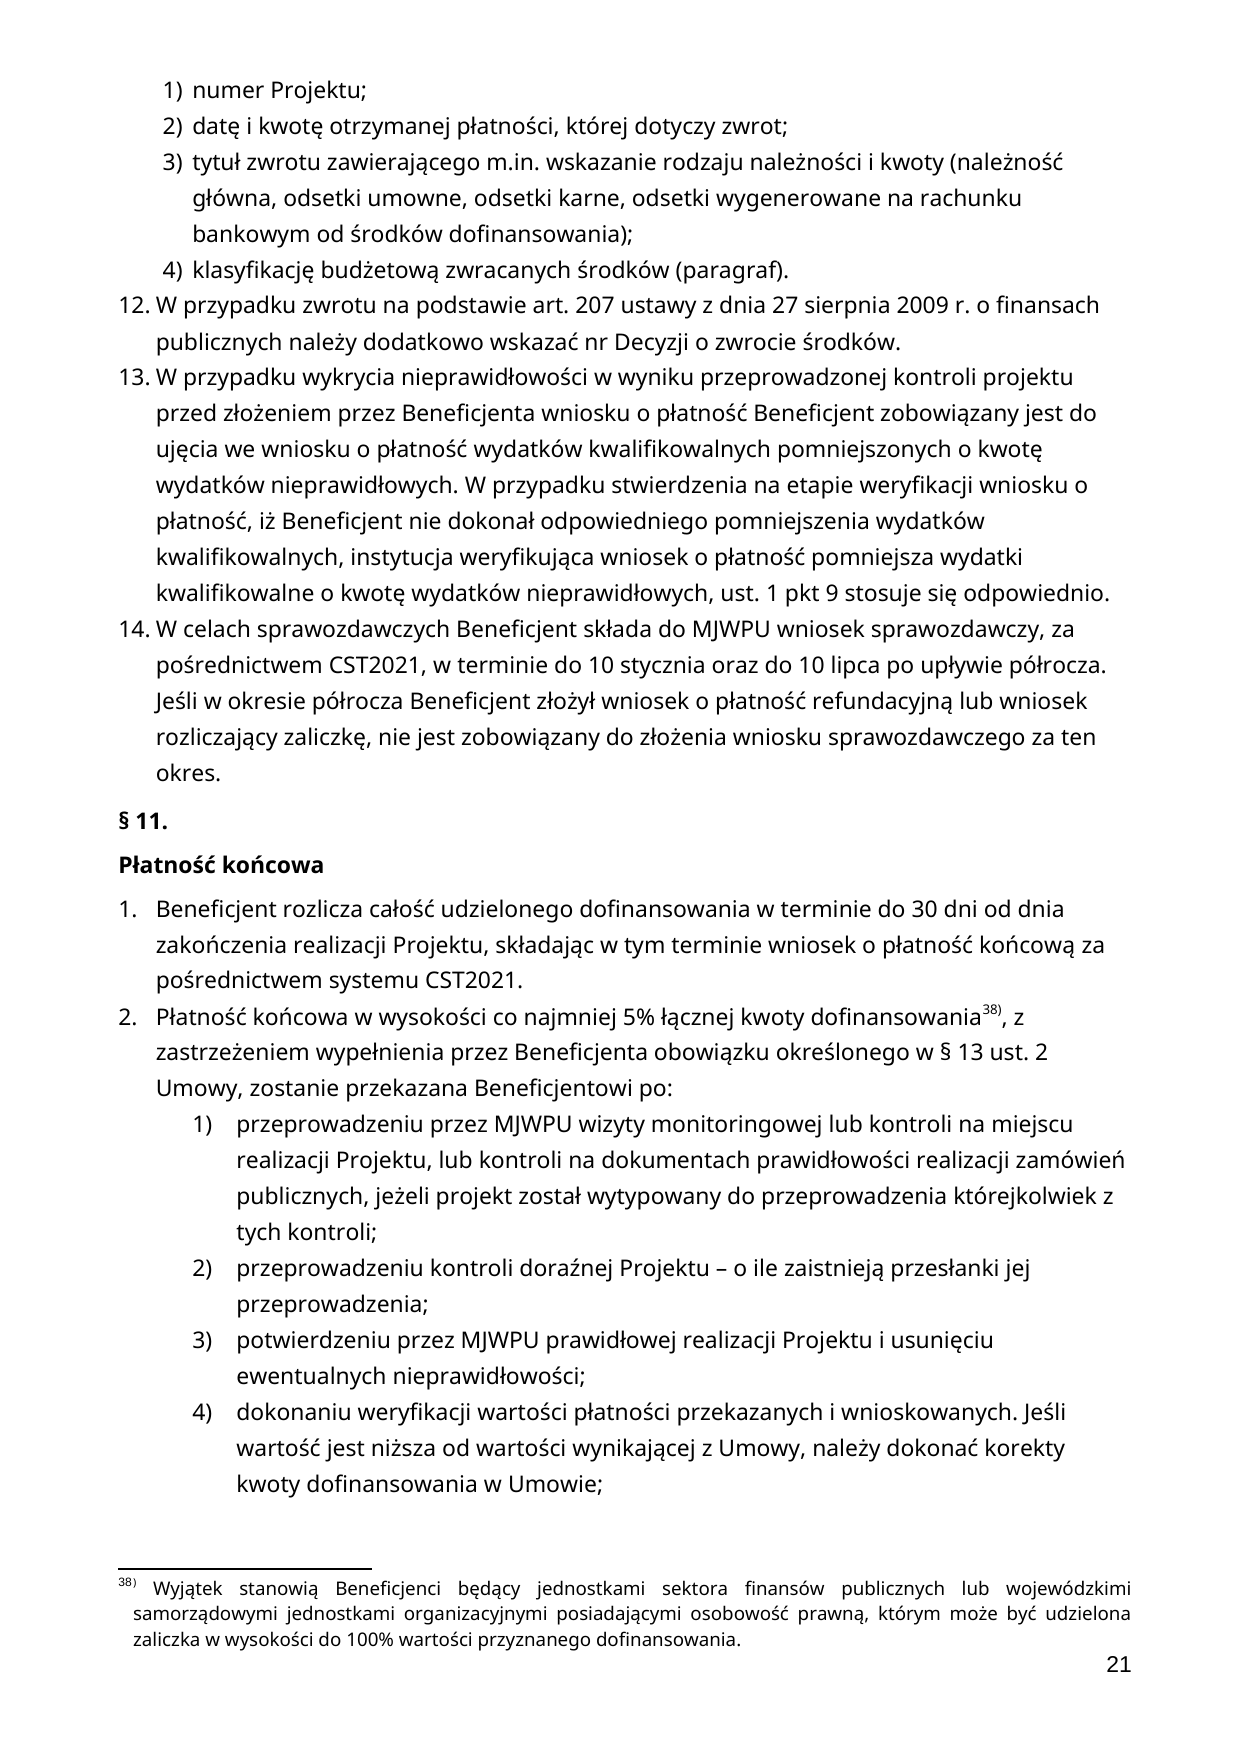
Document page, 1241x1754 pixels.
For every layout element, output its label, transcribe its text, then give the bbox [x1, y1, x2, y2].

subtitle Płatność końcowa [118, 849, 1132, 880]
list przeprowadzeniu przez MJWPU wizyty monitoringowej lub kontroli na miejscu realizacji Projektu, lub kontroli na dokumentach prawidłowości realizacji zamówień publicznych, jeżeli projekt został wytypowany do przeprowadzenia którejkolwiek z tych kontroli; [192, 1108, 1132, 1247]
list potwierdzeniu przez MJWPU prawidłowej realizacji Projektu i usunięciu ewentualnych nieprawidłowości; [192, 1324, 1132, 1391]
list Beneficjent rozlicza całość udzielonego dofinansowania w terminie do 30 dni od dnia zakończenia realizacji Projektu, składając w tym terminie wniosek o płatność końcową za pośrednictwem systemu CST2021. [118, 893, 1132, 996]
list W celach sprawozdawczych Beneficjent składa do MJWPU wniosek sprawozdawczy, za pośrednictwem CST2021, w terminie do 10 stycznia oraz do 10 lipca po upływie półrocza. Jeśli w okresie półrocza Beneficjent złożył wniosek o płatność refundacyjną lub wniosek rozliczający zaliczkę, nie jest zobowiązany do złożenia wniosku sprawozdawczego za ten okres. [118, 613, 1132, 788]
list klasyfikację budżetową zwracanych środków (paragraf). [162, 253, 1132, 285]
list tytuł zwrotu zawierającego m.in. wskazanie rodzaju należności i kwoty (należność główna, odsetki umowne, odsetki karne, odsetki wygenerowane na rachunku bankowym od środków dofinansowania); [162, 146, 1132, 249]
list dokonaniu weryfikacji wartości płatności przekazanych i wnioskowanych. Jeśli wartość jest niższa od wartości wynikającej z Umowy, należy dokonać korekty kwoty dofinansowania w Umowie; [192, 1396, 1132, 1499]
list Płatność końcowa w wysokości co najmniej 5% łącznej kwoty dofinansowania), z zastrzeżeniem wypełnienia przez Beneficjenta obowiązku określonego w § 13 ust. 2 Umowy, zostanie przekazana Beneficjentowi po: [118, 1000, 1132, 1103]
list W przypadku wykrycia nieprawidłowości w wyniku przeprowadzonej kontroli projektu przed złożeniem przez Beneficjenta wniosku o płatność Beneficjent zobowiązany jest do ujęcia we wniosku o płatność wydatków kwalifikowalnych pomniejszonych o kwotę wydatków nieprawidłowych. W przypadku stwierdzenia na etapie weryfikacji wniosku o płatność, iż Beneficjent nie dokonał odpowiedniego pomniejszenia wydatków kwalifikowalnych, instytucja weryfikująca wniosek o płatność pomniejsza wydatki kwalifikowalne o kwotę wydatków nieprawidłowych, ust. 1 pkt 9 stosuje się odpowiednio. [118, 361, 1132, 608]
list W przypadku zwrotu na podstawie art. 207 ustawy z dnia 27 sierpnia 2009 r. o finansach publicznych należy dodatkowo wskazać nr Decyzji o zwrocie środków. [118, 289, 1132, 357]
list datę i kwotę otrzymanej płatności, której dotyczy zwrot; [162, 110, 1132, 141]
subtitle § 11. [118, 805, 1132, 836]
list numer Projektu; [162, 74, 1132, 105]
list przeprowadzeniu kontroli doraźnej Projektu – o ile zaistnieją przesłanki jej przeprowadzenia; [192, 1252, 1132, 1319]
